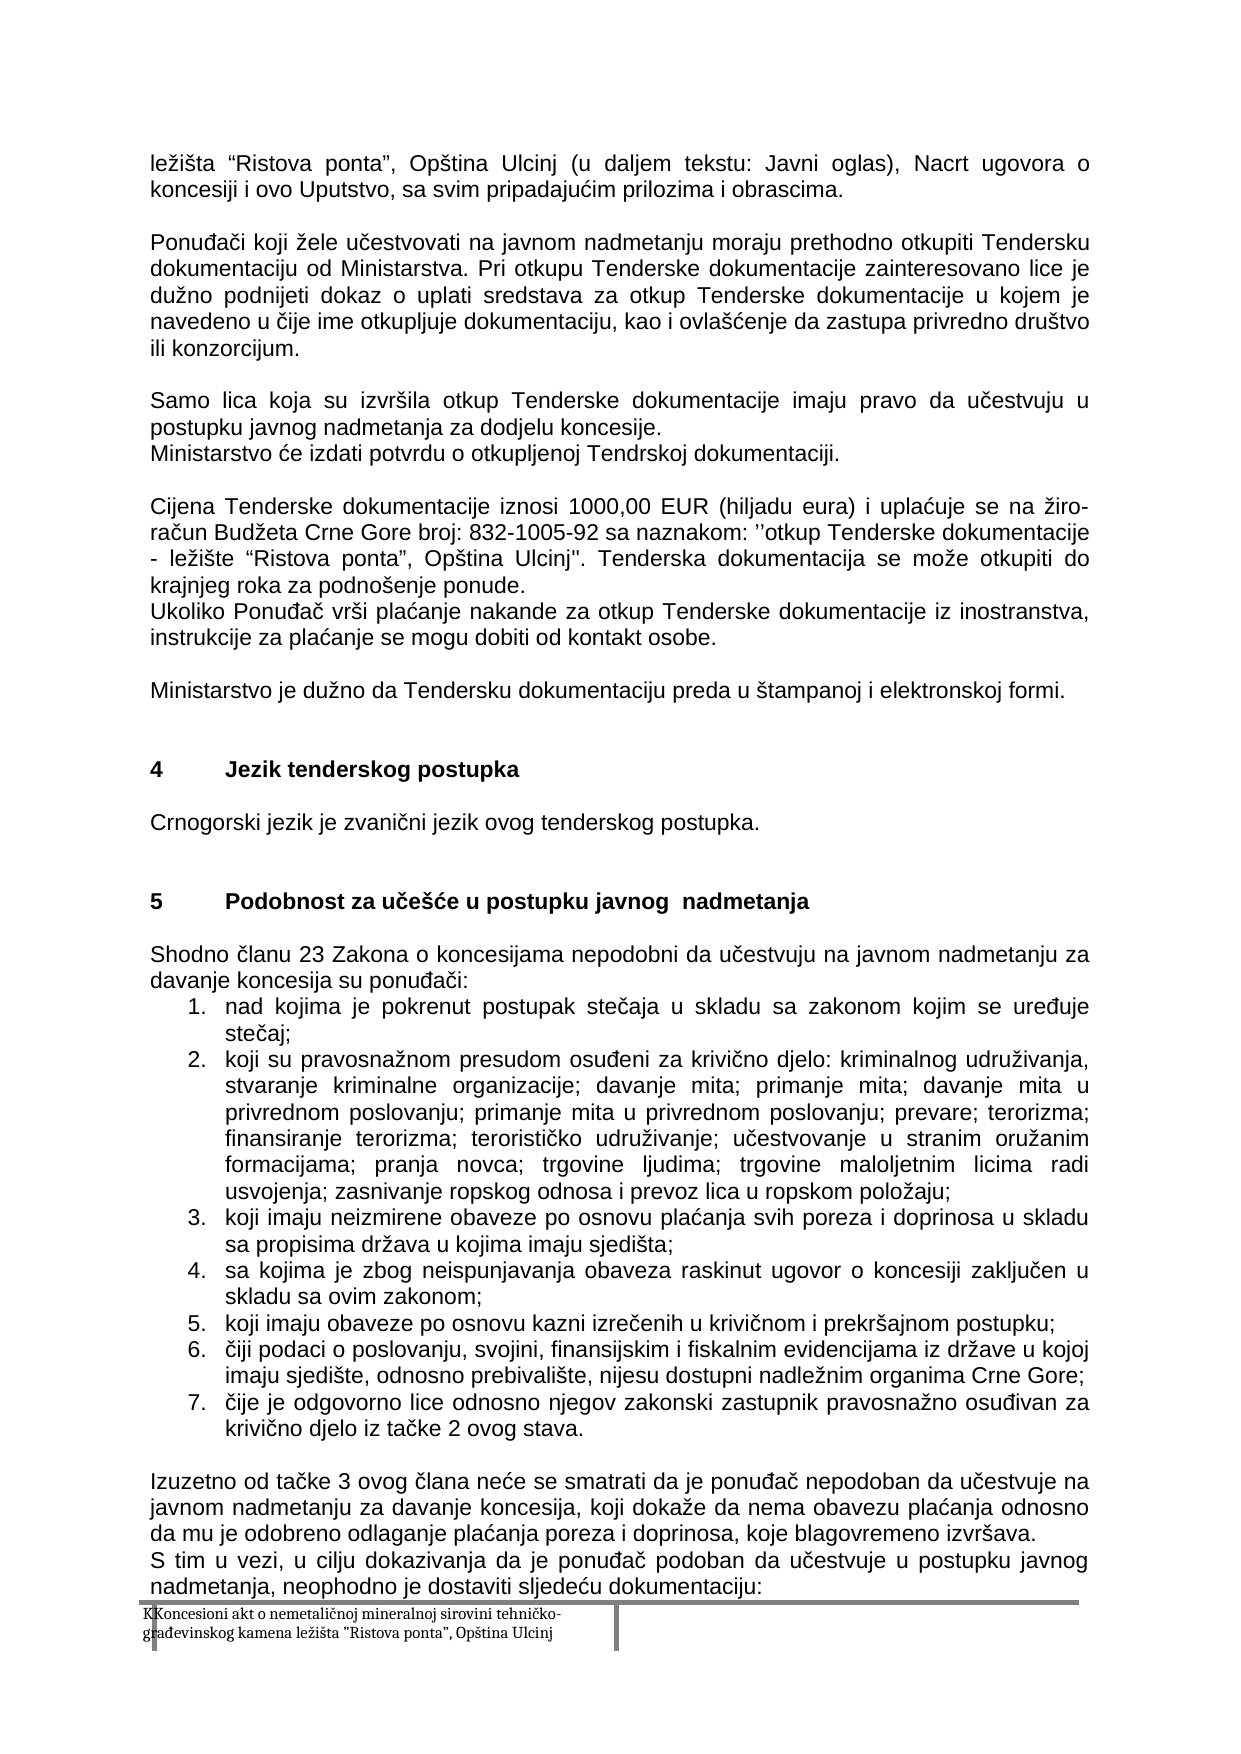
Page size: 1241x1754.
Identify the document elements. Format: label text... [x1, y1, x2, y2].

text Ministarstvo je dužno da Tendersku dokumentaciju preda u štampanoj i elektronskoj formi. [150, 677, 1090, 703]
text Samo lica koja su izvršila otkup Tenderske dokumentacije imaju pravo da učestvuju u postupku javnog nadmetanja za dodjelu koncesije. [150, 387, 1090, 440]
text Crnogorski jezik je zvanični jezik ovog tenderskog postupka. [150, 809, 1090, 835]
list čiji podaci o poslovanju, svojini, finansijskim i fiskalnim evidencijama iz države u kojoj imaju sjedište, odnosno prebivalište, nijesu dostupni nadležnim organima Crne Gore; [187, 1336, 1090, 1389]
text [150, 150, 1090, 203]
list koji su pravosnažnom presudom osuđeni za krivično djelo: kriminalnog udruživanja, stvaranje kriminalne organizacije; davanje mita; primanje mita; davanje mita u privrednom poslovanju; primanje mita u privrednom poslovanju; prevare; terorizma; finansiranje terorizma; terorističko udruživanje; učestvovanje u stranim oružanim formacijama; pranja novca; trgovine ljudima; trgovine maloljetnim licima radi usvojenja; zasnivanje ropskog odnosa i prevoz lica u ropskom položaju; [187, 1046, 1090, 1204]
list nad kojima je pokrenut postupak stečaja u skladu sa zakonom kojim se uređuje stečaj; [187, 993, 1090, 1046]
subtitle Jezik tenderskog postupka [150, 756, 1090, 782]
list sa kojima je zbog neispunjavanja obaveza raskinut ugovor o koncesiji zaključen u skladu sa ovim zakonom; [187, 1257, 1090, 1309]
list čije je odgovorno lice odnosno njegov zakonski zastupnik pravosnažno osuđivan za krivično djelo iz tačke 2 ovog stava. [187, 1389, 1090, 1441]
text Shodno članu 23 Zakona o koncesijama nepodobni da učestvuju na javnom nadmetanju za davanje koncesija su ponuđači: [150, 941, 1090, 993]
text Ponuđači koji žele učestvovati na javnom nadmetanju moraju prethodno otkupiti Tendersku dokumentaciju od Ministarstva. Pri otkupu Tenderske dokumentacije zainteresovano lice je dužno podnijeti dokaz o uplati sredstava za otkup Tenderske dokumentacije u kojem je navedeno u čije ime otkupljuje dokumentaciju, kao i ovlašćenje da zastupa privredno društvo ili konzorcijum. [150, 229, 1090, 361]
text Cijena Tenderske dokumentacije iznosi 1000,00 EUR (hiljadu eura) i uplaćuje se na žiro-račun Budžeta Crne Gore broj: 832-1005-92 sa naznakom: ’’otkup Tenderske dokumentacije - ležište “Ristova ponta”, Opština Ulcinj''. Tenderska dokumentacija se može otkupiti do krajnjeg roka za podnošenje ponude. [150, 493, 1090, 598]
text Ministarstvo će izdati potvrdu o otkupljenoj Tendrskoj dokumentaciji. [150, 440, 1090, 466]
subtitle Podobnost za učešće u postupku javnog nadmetanja [150, 888, 1090, 914]
text Ukoliko Ponuđač vrši plaćanje nakande za otkup Tenderske dokumentacije iz inostranstva, instrukcije za plaćanje se mogu dobiti od kontakt osobe. [150, 598, 1090, 651]
text S tim u vezi, u cilju dokazivanja da je ponuđač podoban da učestvuje u postupku javnog nadmetanja, neophodno je dostaviti sljedeću dokumentaciju: [150, 1547, 1090, 1599]
list koji imaju obaveze po osnovu kazni izrečenih u krivičnom i prekršajnom postupku; [187, 1309, 1090, 1336]
list koji imaju neizmirene obaveze po osnovu plaćanja svih poreza i doprinosa u skladu sa propisima država u kojima imaju sjedišta; [187, 1204, 1090, 1257]
text Izuzetno od tačke 3 ovog člana neće se smatrati da je ponuđač nepodoban da učestvuje na javnom nadmetanju za davanje koncesija, koji dokaže da nema obavezu plaćanja odnosno da mu je odobreno odlaganje plaćanja poreza i doprinosa, koje blagovremeno izvršava. [150, 1468, 1090, 1547]
